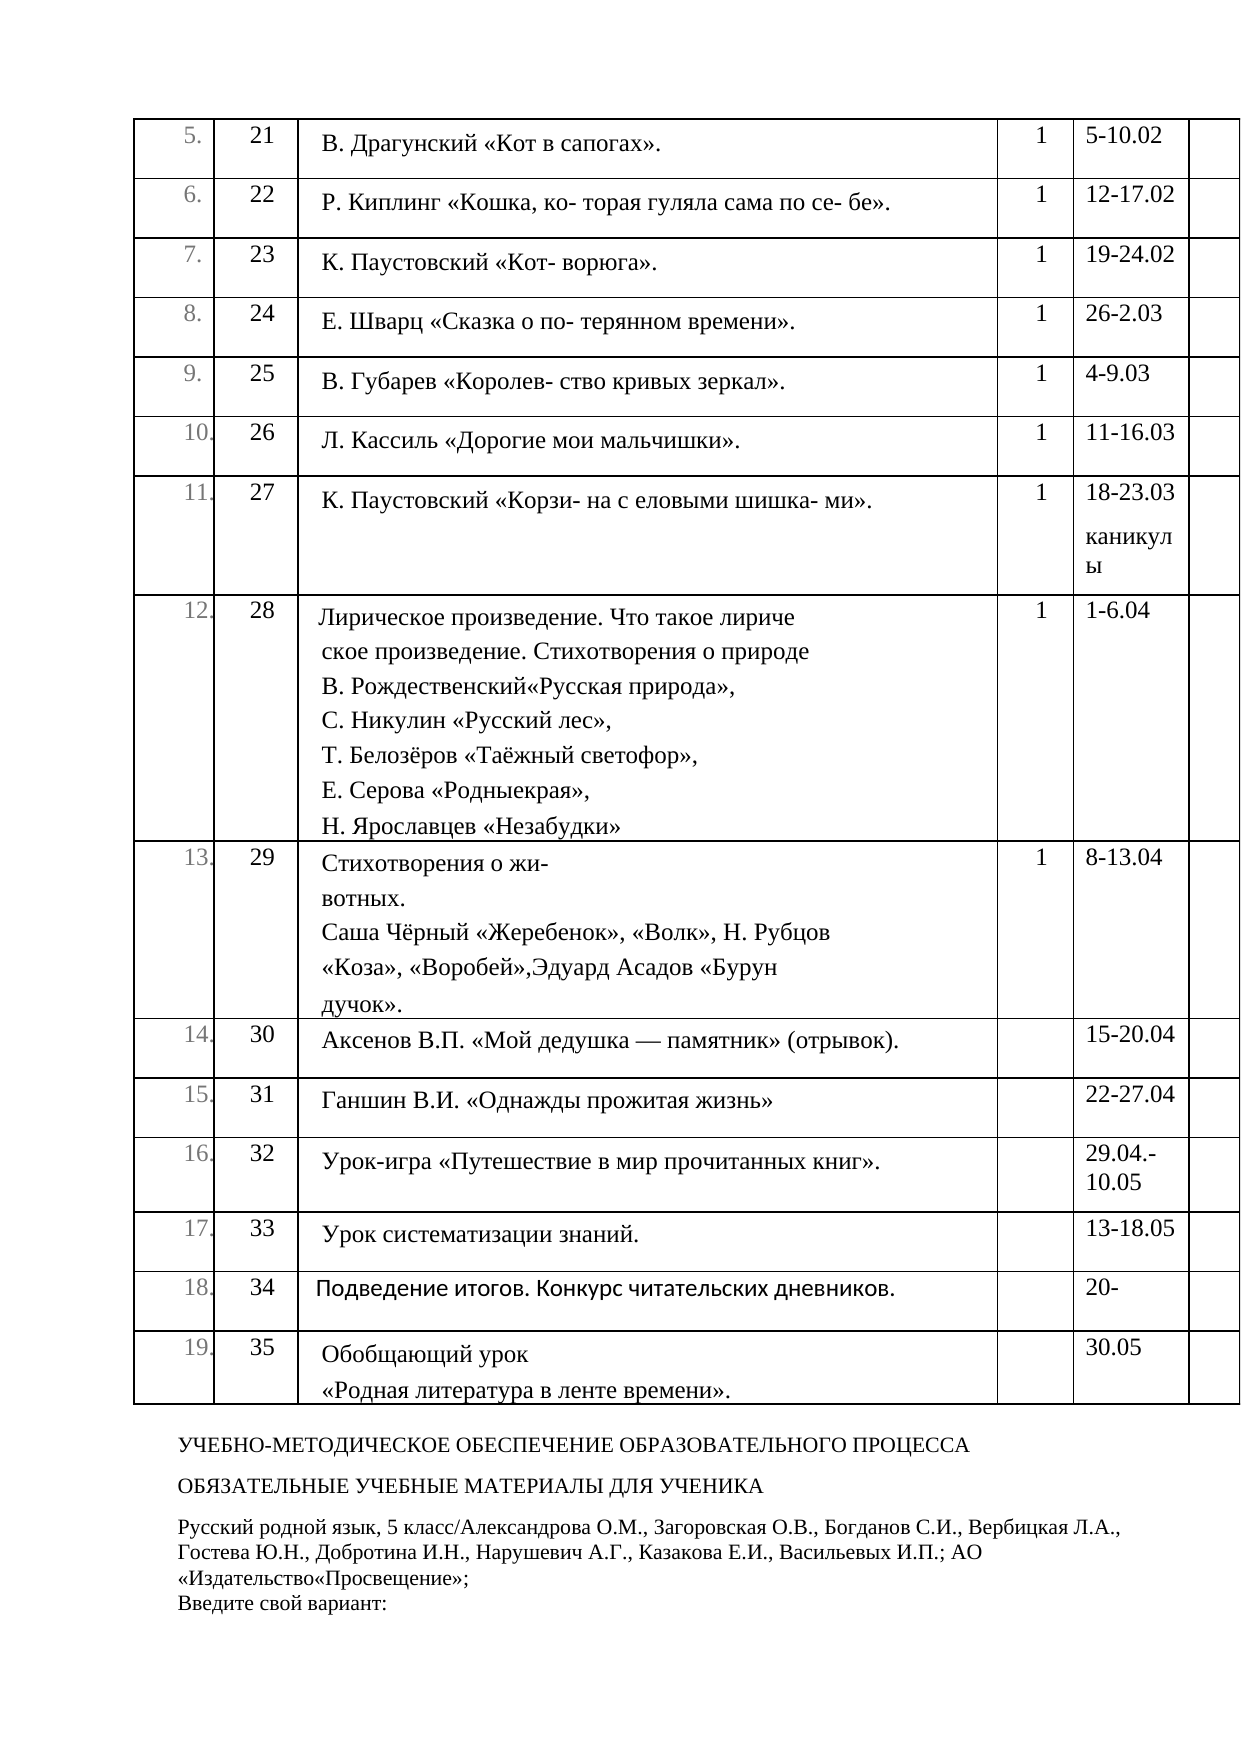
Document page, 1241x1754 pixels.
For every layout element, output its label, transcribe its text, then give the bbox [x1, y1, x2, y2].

table_cell 11-16.03 [1074, 417, 1188, 475]
table_cell 27 [215, 477, 297, 594]
table_cell 4-9.03 [1074, 358, 1188, 416]
table_cell К. Паустовский «Кот- ворюга». [299, 239, 997, 297]
table_cell 5-10.02 [1074, 120, 1188, 178]
table_cell 23 [215, 239, 297, 297]
table_cell [1190, 842, 1239, 1018]
table_cell 29.04.-10.05 [1074, 1138, 1188, 1211]
table_cell [135, 417, 213, 475]
table_cell 1 [998, 417, 1073, 475]
table_cell [1190, 477, 1239, 594]
table_cell 31 [215, 1079, 297, 1137]
table_cell [135, 358, 213, 416]
table_cell [135, 1079, 213, 1137]
table_cell [135, 1138, 213, 1211]
table_cell [1190, 1138, 1239, 1211]
table_cell 1 [998, 358, 1073, 416]
table_cell [998, 1272, 1073, 1330]
table_cell 1 [998, 477, 1073, 594]
table_cell [998, 1079, 1073, 1137]
table_cell [1190, 1272, 1239, 1330]
table_cell В. Губарев «Королев- ство кривых зеркал». [299, 358, 997, 416]
table_cell Ганшин В.И. «Однажды прожитая жизнь» [299, 1079, 997, 1137]
table_cell 18-23.03 каникулы [1074, 477, 1188, 594]
table_cell Р. Киплинг «Кошка, ко- торая гуляла сама по се- бе». [299, 179, 997, 237]
table_cell Е. Шварц «Сказка о по- терянном времени». [299, 298, 997, 356]
table_cell 35 [215, 1332, 297, 1403]
table_cell [135, 842, 213, 1018]
table_cell Обобщающий урок «Родная литература в ленте времени». [299, 1332, 997, 1403]
table_cell 1 [998, 239, 1073, 297]
table_cell [1190, 1019, 1239, 1077]
table_cell 1 [998, 179, 1073, 237]
table_cell [135, 120, 213, 178]
table_cell [135, 1019, 213, 1077]
table_cell [1190, 298, 1239, 356]
table_cell [998, 1138, 1073, 1211]
table_cell [998, 1019, 1073, 1077]
table_cell Лирическое произведение. Что такое лириче ское произведение. Стихотворения о природе В. Рождественский«Русская природа», С. Никулин «Русский лес», Т. Белозёров «Таёжный светофор», Е. Серова «Родныекрая», Н. Ярославцев «Незабудки» [299, 596, 997, 840]
table_cell 30.05 [1074, 1332, 1188, 1403]
table_cell 28 [215, 596, 297, 840]
table_cell 26-2.03 [1074, 298, 1188, 356]
text Русский родной язык, 5 класс/Александрова О.М., Загоровская О.В., Богданов С.И., Вербицкая Л.А., Гостева Ю.Н., Добротина И.Н., Нарушевич А.Г., Казакова Е.И., Васильевых И.П.; АО «Издательство«Просвещение»; Введите свой вариант: [177, 1514, 1152, 1615]
table_cell 26 [215, 417, 297, 475]
table_cell [135, 477, 213, 594]
table_cell 12-17.02 [1074, 179, 1188, 237]
table_cell [1190, 1079, 1239, 1137]
table_cell [135, 239, 213, 297]
table_cell [1190, 120, 1239, 178]
table_cell [1190, 239, 1239, 297]
table_cell 1 [998, 842, 1073, 1018]
table_cell 22 [215, 179, 297, 237]
table_cell 34 [215, 1272, 297, 1330]
table_cell [135, 1213, 213, 1271]
table_cell Стихотворения о жи- вотных. Саша Чёрный «Жеребенок», «Волк», Н. Рубцов «Коза», «Воробей»,Эдуард Асадов «Бурун дучок». [299, 842, 997, 1018]
table_cell [1190, 358, 1239, 416]
table_cell [135, 1272, 213, 1330]
table_cell 32 [215, 1138, 297, 1211]
table_cell 29 [215, 842, 297, 1018]
table_cell 30 [215, 1019, 297, 1077]
table_cell Л. Кассиль «Дорогие мои мальчишки». [299, 417, 997, 475]
table_cell 19-24.02 [1074, 239, 1188, 297]
text УЧЕБНО-МЕТОДИЧЕСКОЕ ОБЕСПЕЧЕНИЕ ОБРАЗОВАТЕЛЬНОГО ПРОЦЕССА [177, 1432, 1152, 1458]
table_cell [1190, 1332, 1239, 1403]
table_cell 20- [1074, 1272, 1188, 1330]
table_cell [135, 298, 213, 356]
table_cell Подведение итогов. Конкурс читательских дневников. [299, 1272, 997, 1330]
table_cell [135, 179, 213, 237]
table_cell Урок систематизации знаний. [299, 1213, 997, 1271]
table_cell 1 [998, 298, 1073, 356]
table_cell 8-13.04 [1074, 842, 1188, 1018]
table_cell [1190, 179, 1239, 237]
table_cell [998, 1213, 1073, 1271]
table_cell В. Драгунский «Кот в сапогах». [299, 120, 997, 178]
table_cell 22-27.04 [1074, 1079, 1188, 1137]
table_cell [1190, 1213, 1239, 1271]
table_cell 33 [215, 1213, 297, 1271]
table_cell 25 [215, 358, 297, 416]
table_cell [1190, 596, 1239, 840]
table_cell [135, 596, 213, 840]
table_cell Аксенов В.П. «Мой дедушка — памятник» (отрывок). [299, 1019, 997, 1077]
table_cell 24 [215, 298, 297, 356]
table_cell 1 [998, 120, 1073, 178]
table_cell К. Паустовский «Корзи- на с еловыми шишка- ми». [299, 477, 997, 594]
table_cell 1 [998, 596, 1073, 840]
table_cell [998, 1332, 1073, 1403]
table_cell [135, 1332, 213, 1403]
table_cell 1-6.04 [1074, 596, 1188, 840]
text ОБЯЗАТЕЛЬНЫЕ УЧЕБНЫЕ МАТЕРИАЛЫ ДЛЯ УЧЕНИКА [177, 1473, 1152, 1498]
table_cell Урок-игра «Путешествие в мир прочитанных книг». [299, 1138, 997, 1211]
table_cell 15-20.04 [1074, 1019, 1188, 1077]
table_cell [1190, 417, 1239, 475]
table_cell 21 [215, 120, 297, 178]
table_cell 13-18.05 [1074, 1213, 1188, 1271]
